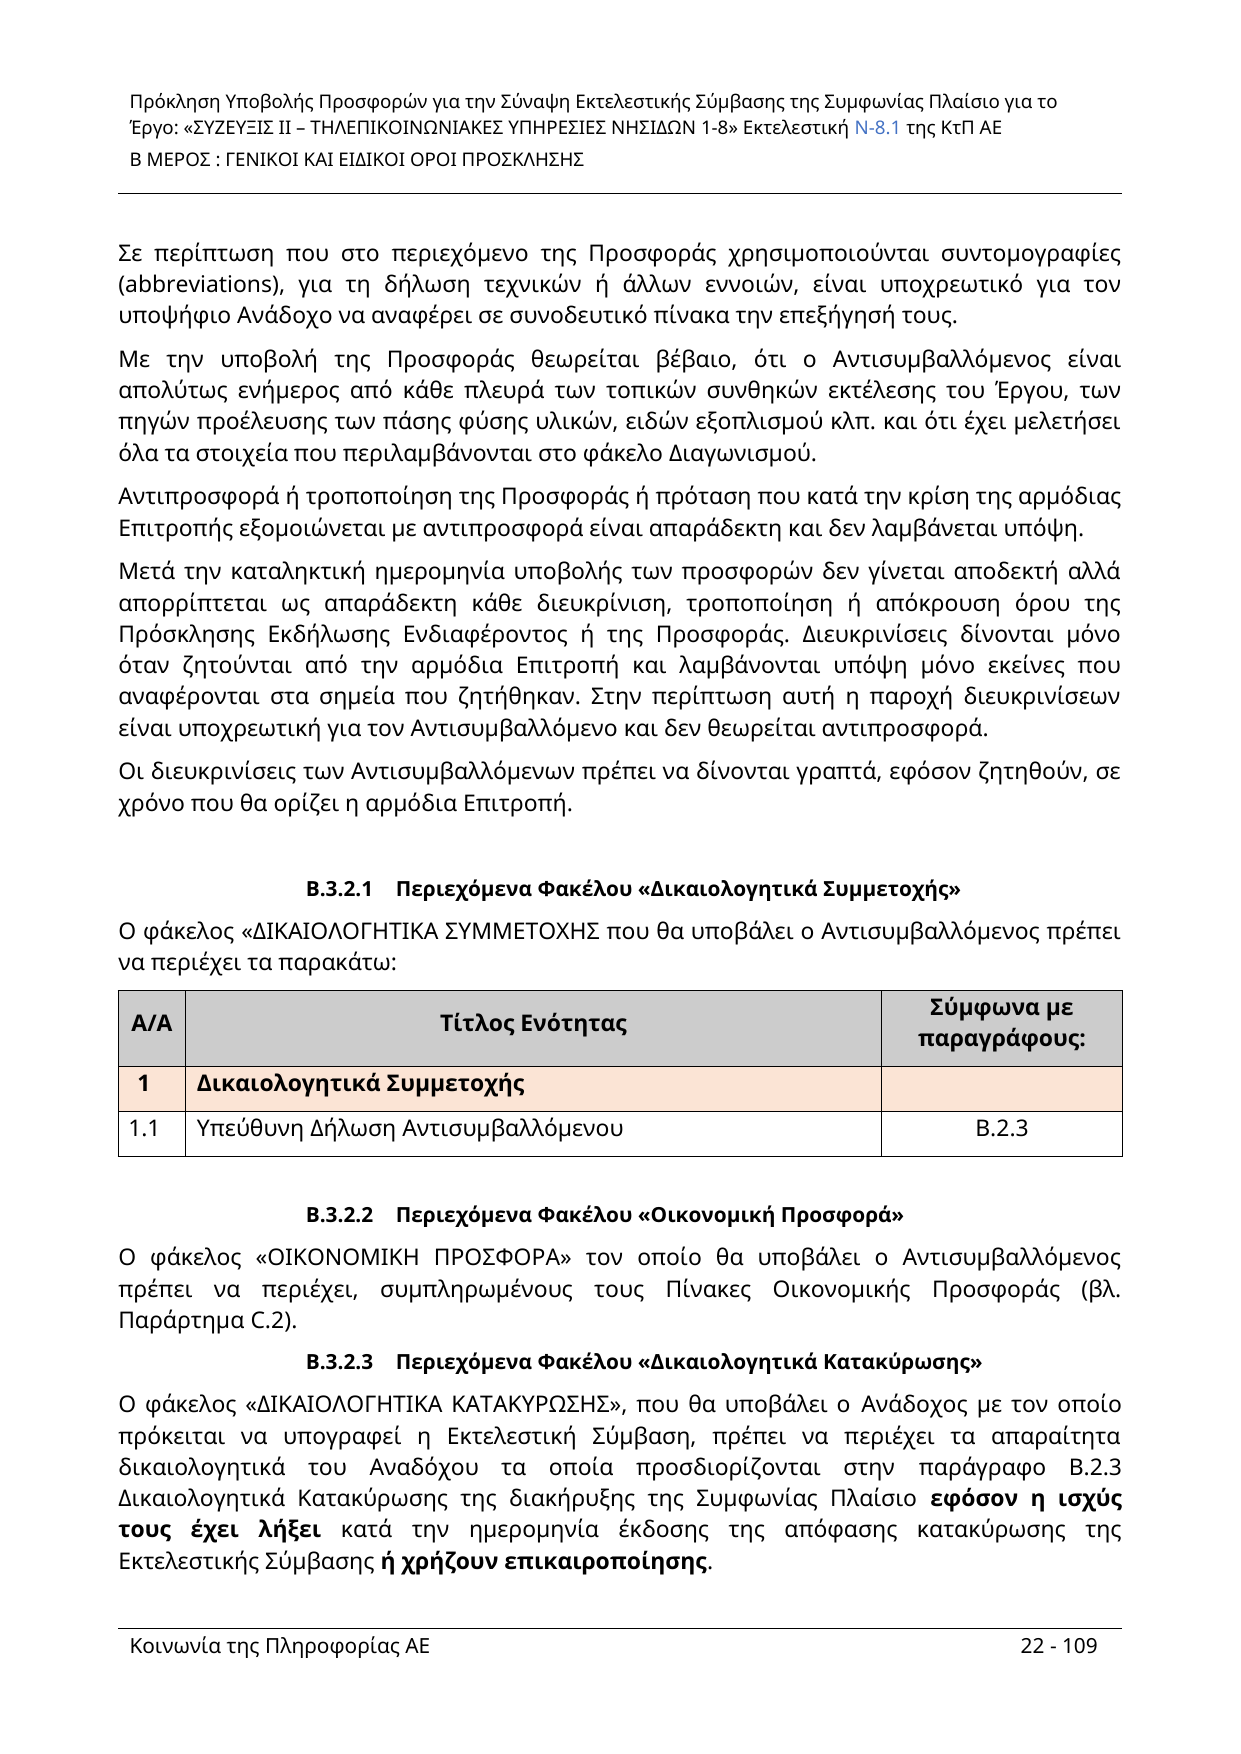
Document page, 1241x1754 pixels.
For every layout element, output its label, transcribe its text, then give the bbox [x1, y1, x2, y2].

table_cell 1.1 [119, 1112, 185, 1156]
table_cell Δικαιολογητικά Συμμετοχής [186, 1067, 881, 1111]
text Μετά την καταληκτική ημερομηνία υποβολής των προσφορών δεν γίνεται αποδεκτή αλλά απορρίπτεται ως απαράδεκτη κάθε διευκρίνιση, τροποποίηση ή απόκρουση όρου της Πρόσκλησης Εκδήλωσης Ενδιαφέροντος ή της Προσφοράς. Διευκρινίσεις δίνονται μόνο όταν ζητούνται από την αρμόδια Επιτροπή και λαμβάνονται υπόψη μόνο εκείνες που αναφέρονται στα σημεία που ζητήθηκαν. Στην περίπτωση αυτή η παροχή διευκρινίσεων είναι υποχρεωτική για τον Αντισυμβαλλόμενο και δεν θεωρείται αντιπροσφορά. [118, 555, 1122, 743]
table_cell [119, 1067, 185, 1111]
table_cell [882, 1067, 1122, 1111]
text Ο φάκελος «ΔΙΚΑΙΟΛΟΓΗΤΙΚΑ ΚΑΤΑΚΥΡΩΣΗΣ», που θα υποβάλει ο Ανάδοχος με τον οποίο πρόκειται να υπογραφεί η Εκτελεστική Σύμβαση, πρέπει να περιέχει τα απαραίτητα δικαιολογητικά του Αναδόχου τα οποία προσδιορίζονται στην παράγραφο Β.2.3 Δικαιολογητικά Κατακύρωσης της διακήρυξης της Συμφωνίας Πλαίσιο εφόσον η ισχύς τους έχει λήξει κατά την ημερομηνία έκδοσης της απόφασης κατακύρωσης της Εκτελεστικής Σύμβασης ή χρήζουν επικαιροποίησης. [118, 1388, 1122, 1576]
table_cell B.2.3 [882, 1112, 1122, 1156]
table_header Σύμφωνα με παραγράφους: [882, 991, 1122, 1066]
text Ο φάκελος «ΟΙΚΟΝΟΜΙΚΗ ΠΡΟΣΦΟΡΑ» τον οποίο θα υποβάλει ο Αντισυμβαλλόμενος πρέπει να περιέχει, συμπληρωμένους τους Πίνακες Οικονομικής Προσφοράς (βλ. Παράρτημα C.2). [118, 1241, 1122, 1335]
text Οι διευκρινίσεις των Αντισυμβαλλόμενων πρέπει να δίνονται γραπτά, εφόσον ζητηθούν, σε χρόνο που θα ορίζει η αρμόδια Επιτροπή. [118, 755, 1122, 818]
text Αντιπροσφορά ή τροποποίηση της Προσφοράς ή πρόταση που κατά την κρίση της αρμόδιας Επιτροπής εξομοιώνεται με αντιπροσφορά είναι απαράδεκτη και δεν λαμβάνεται υπόψη. [118, 480, 1122, 543]
subtitle Περιεχόμενα Φακέλου «Δικαιολογητικά Συμμετοχής» [306, 874, 1122, 902]
table_header Α/Α [119, 991, 185, 1066]
text Σε περίπτωση που στο περιεχόμενο της Προσφοράς χρησιμοποιούνται συντομογραφίες (abbreviations), για τη δήλωση τεχνικών ή άλλων εννοιών, είναι υποχρεωτικό για τον υποψήφιο Ανάδοχο να αναφέρει σε συνοδευτικό πίνακα την επεξήγησή τους. [118, 236, 1122, 330]
text Με την υποβολή της Προσφοράς θεωρείται βέβαιο, ότι ο Αντισυμβαλλόμενος είναι απολύτως ενήμερος από κάθε πλευρά των τοπικών συνθηκών εκτέλεσης του Έργου, των πηγών προέλευσης των πάσης φύσης υλικών, ειδών εξοπλισμού κλπ. και ότι έχει μελετήσει όλα τα στοιχεία που περιλαμβάνονται στο φάκελο Διαγωνισμού. [118, 343, 1122, 468]
table_header Τίτλος Ενότητας [186, 991, 881, 1066]
subtitle Περιεχόμενα Φακέλου «Οικονομική Προσφορά» [306, 1200, 1122, 1229]
table_cell Υπεύθυνη Δήλωση Αντισυμβαλλόμενου [186, 1112, 881, 1156]
text Ο φάκελος «ΔΙΚΑΙΟΛΟΓΗΤΙΚΑ ΣΥΜΜΕΤΟΧΗΣ που θα υποβάλει ο Αντισυμβαλλόμενος πρέπει να περιέχει τα παρακάτω: [118, 915, 1122, 977]
subtitle Περιεχόμενα Φακέλου «Δικαιολογητικά Κατακύρωσης» [306, 1347, 1122, 1376]
